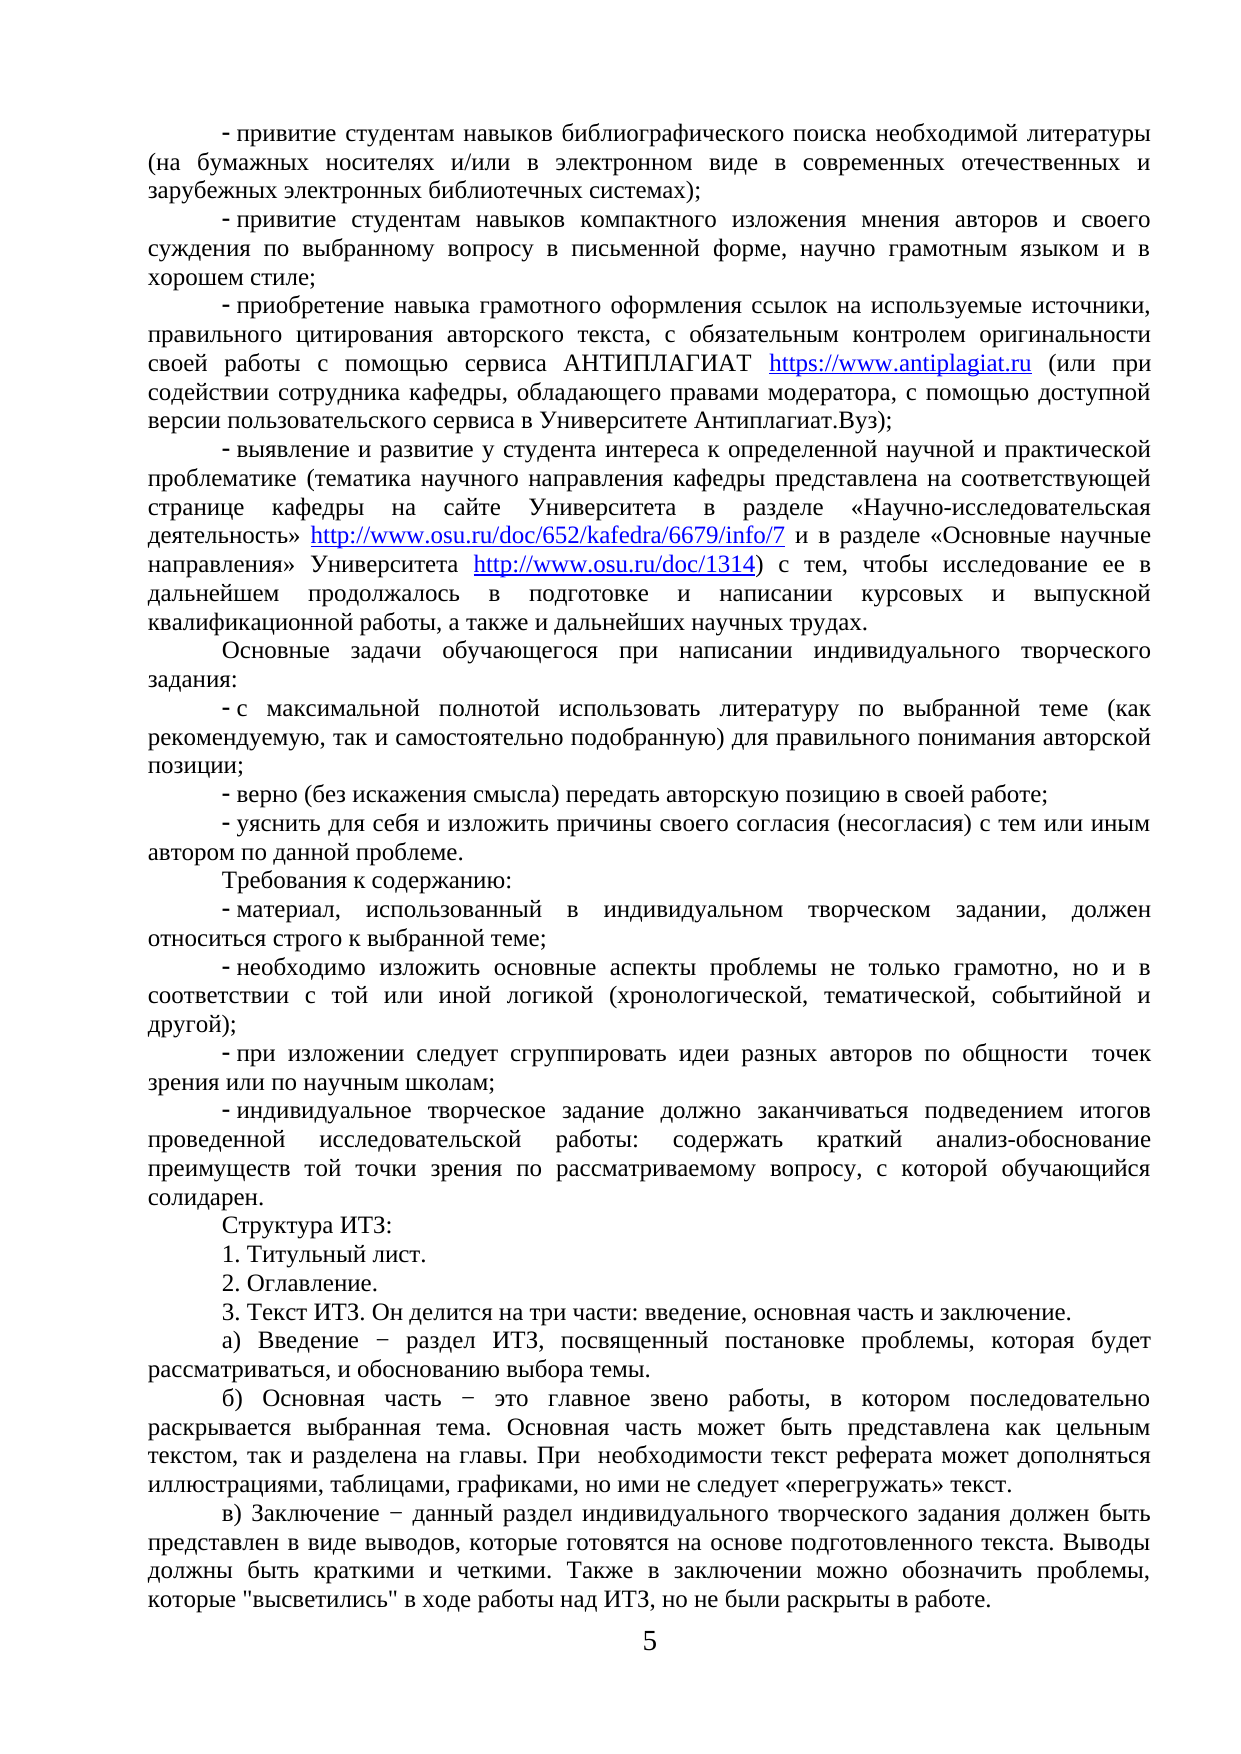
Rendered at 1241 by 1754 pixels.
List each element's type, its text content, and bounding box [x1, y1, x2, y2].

list уяснить для себя и изложить причины своего согласия (несогласия) с тем или иным автором по данной проблеме. [148, 808, 1152, 866]
text Требования к содержанию: [148, 866, 1152, 894]
text Основные задачи обучающегося при написании индивидуального творческого задания: [148, 636, 1152, 693]
text 3. Текст ИТЗ. Он делится на три части: введение, основная часть и заключение. [148, 1297, 1152, 1326]
list верно (без искажения смысла) передать авторскую позицию в своей работе; [148, 779, 1152, 808]
list при изложении следует сгруппировать идеи разных авторов по общности точек зрения или по научным школам; [148, 1038, 1152, 1096]
text Структура ИТЗ: [148, 1211, 1152, 1239]
list выявление и развитие у студента интереса к определенной научной и практической проблематике (тематика научного направления кафедры представлена на соответствующей странице кафедры на сайте Университета в разделе «Научно-исследовательская деятельность» http://www.osu.ru/doc/652/kafedra/6679/info/7 и в разделе «Основные научные направления» Университета http://www.osu.ru/doc/1314) с тем, чтобы исследование ее в дальнейшем продолжалось в подготовке и написании курсовых и выпускной квалификационной работы, а также и дальнейших научных трудах. [148, 434, 1152, 636]
text 2. Оглавление. [148, 1268, 1152, 1297]
text 1. Титульный лист. [148, 1239, 1152, 1268]
list необходимо изложить основные аспекты проблемы не только грамотно, но и в соответствии с той или иной логикой (хронологической, тематической, событийной и другой); [148, 952, 1152, 1038]
text а) Введение − раздел ИТЗ, посвященный постановке проблемы, которая будет рассматриваться, и обоснованию выбора темы. [148, 1326, 1152, 1383]
list индивидуальное творческое задание должно заканчиваться подведением итогов проведенной исследовательской работы: содержать краткий анализ-обоснование преимуществ той точки зрения по рассматриваемому вопросу, с которой обучающийся солидарен. [148, 1096, 1152, 1211]
list материал, использованный в индивидуальном творческом задании, должен относиться строго к выбранной теме; [148, 894, 1152, 952]
list привитие студентам навыков библиографического поиска необходимой литературы (на бумажных носителях и/или в электронном виде в современных отечественных и зарубежных электронных библиотечных системах); [148, 118, 1152, 204]
list приобретение навыка грамотного оформления ссылок на используемые источники, правильного цитирования авторского текста, с обязательным контролем оригинальности своей работы с помощью сервиса АНТИПЛАГИАТ https://www.antiplagiat.ru (или при содействии сотрудника кафедры, обладающего правами модератора, с помощью доступной версии пользовательского сервиса в Университете Антиплагиат.Вуз); [148, 291, 1152, 434]
text б) Основная часть − это главное звено работы, в котором последовательно раскрывается выбранная тема. Основная часть может быть представлена как цельным текстом, так и разделена на главы. При необходимости текст реферата может дополняться иллюстрациями, таблицами, графиками, но ими не следует «перегружать» текст. [148, 1383, 1152, 1498]
list с максимальной полнотой использовать литературу по выбранной теме (как рекомендуемую, так и самостоятельно подобранную) для правильного понимания авторской позиции; [148, 693, 1152, 779]
text в) Заключение − данный раздел индивидуального творческого задания должен быть представлен в виде выводов, которые готовятся на основе подготовленного текста. Выводы должны быть краткими и четкими. Также в заключении можно обозначить проблемы, которые "высветились" в ходе работы над ИТЗ, но не были раскрыты в работе. [148, 1498, 1152, 1613]
list привитие студентам навыков компактного изложения мнения авторов и своего суждения по выбранному вопросу в письменной форме, научно грамотным языком и в хорошем стиле; [148, 204, 1152, 291]
